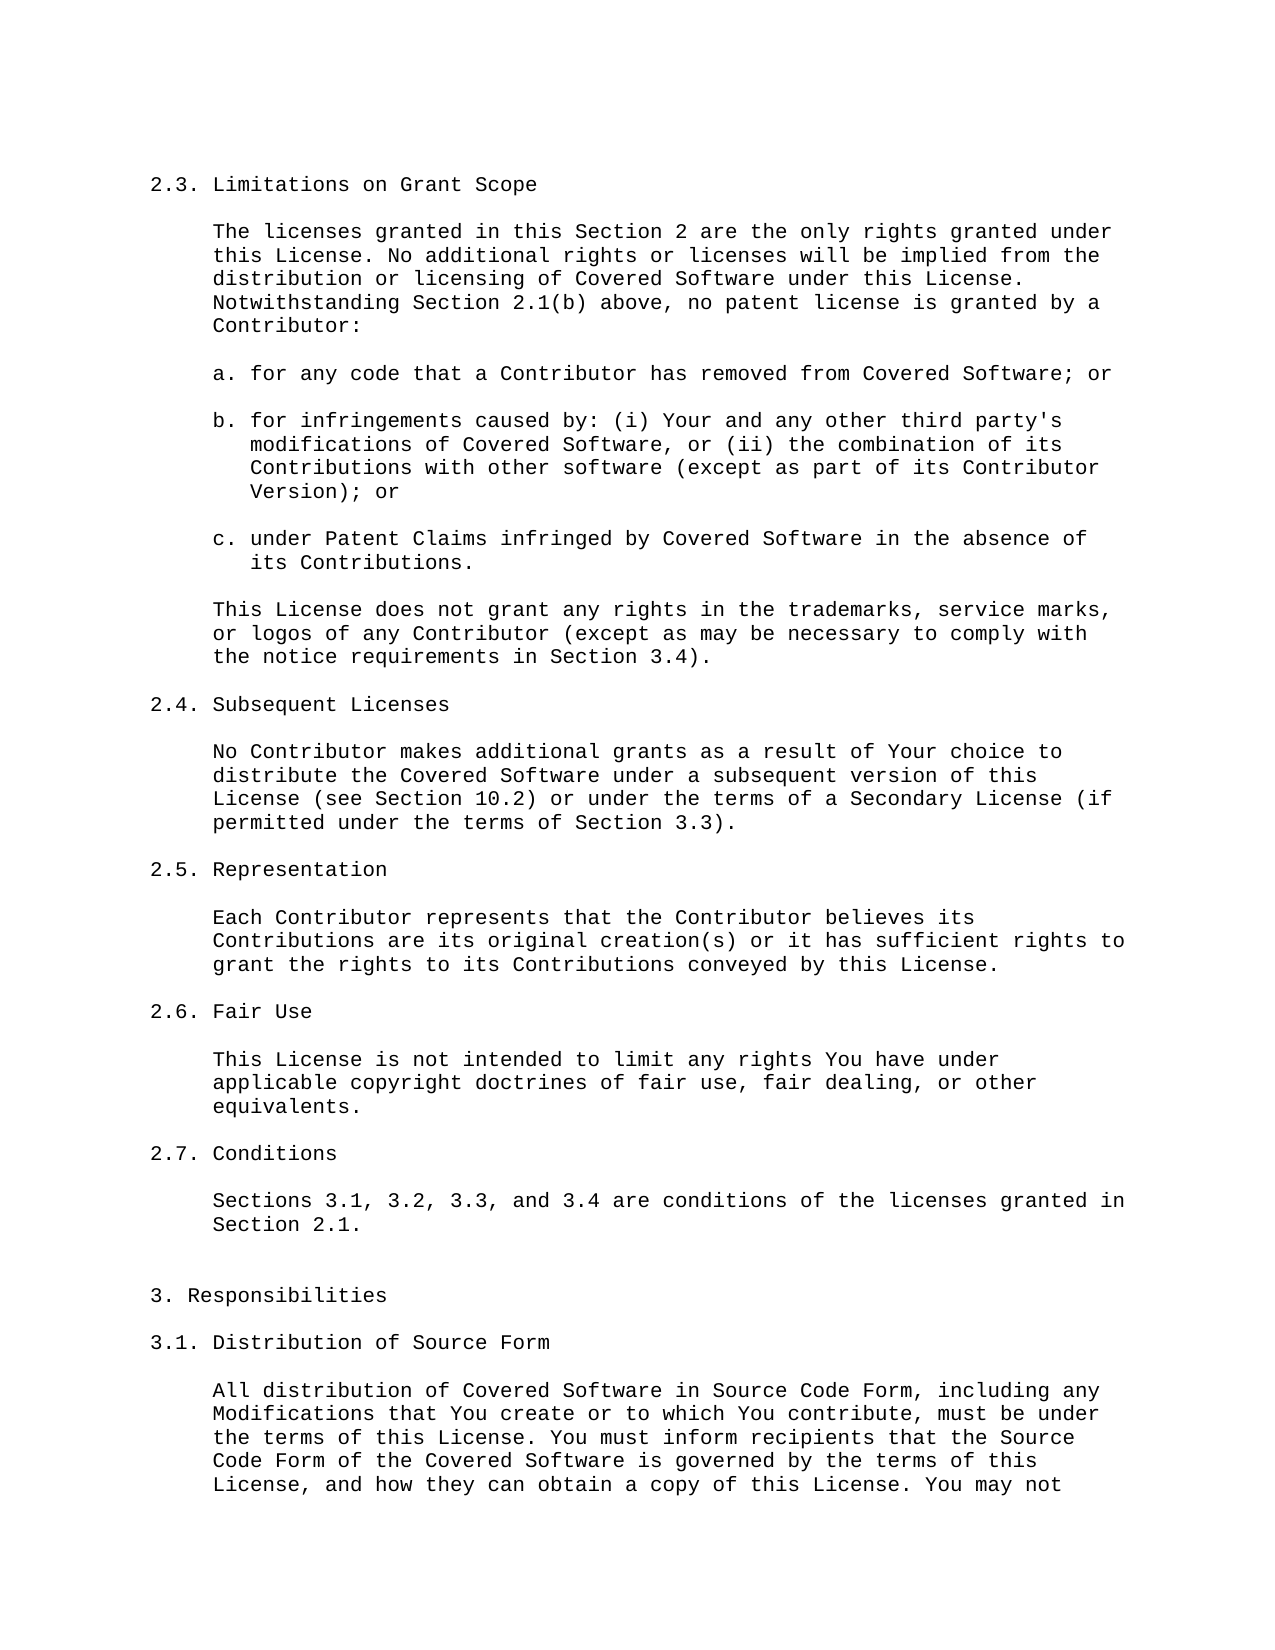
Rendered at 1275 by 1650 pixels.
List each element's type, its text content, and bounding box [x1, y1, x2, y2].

text This License is not intended to limit any rights You have under [150, 1048, 1125, 1072]
text 2.3. Limitations on Grant Scope [150, 174, 1125, 197]
text modifications of Covered Software, or (ii) the combination of its [150, 434, 1125, 457]
text Contributor: [150, 316, 1125, 339]
text this License. No additional rights or licenses will be implied from the [150, 244, 1125, 268]
text c. under Patent Claims infringed by Covered Software in the absence of [150, 528, 1125, 552]
text 2.6. Fair Use [150, 1001, 1125, 1025]
text Version); or [150, 481, 1125, 505]
text permitted under the terms of Section 3.3). [150, 812, 1125, 836]
text b. for infringements caused by: (i) Your and any other third party's [150, 410, 1125, 434]
text distribution or licensing of Covered Software under this License. [150, 268, 1125, 292]
text equivalents. [150, 1096, 1125, 1119]
text applicable copyright doctrines of fair use, fair dealing, or other [150, 1072, 1125, 1096]
text Sections 3.1, 3.2, 3.3, and 3.4 are conditions of the licenses granted in [150, 1190, 1125, 1214]
text 2.4. Subsequent Licenses [150, 694, 1125, 717]
text License (see Section 10.2) or under the terms of a Secondary License (if [150, 788, 1125, 812]
text or logos of any Contributor (except as may be necessary to comply with [150, 623, 1125, 647]
text Contributions are its original creation(s) or it has sufficient rights to [150, 930, 1125, 954]
text grant the rights to its Contributions conveyed by this License. [150, 954, 1125, 978]
text Section 2.1. [150, 1214, 1125, 1238]
text No Contributor makes additional grants as a result of Your choice to [150, 741, 1125, 765]
text the notice requirements in Section 3.4). [150, 647, 1125, 670]
text its Contributions. [150, 552, 1125, 576]
text Each Contributor represents that the Contributor believes its [150, 907, 1125, 930]
text the terms of this License. You must inform recipients that the Source [150, 1427, 1125, 1451]
text This License does not grant any rights in the trademarks, service marks, [150, 599, 1125, 623]
text 3. Responsibilities [150, 1285, 1125, 1309]
text distribute the Covered Software under a subsequent version of this [150, 765, 1125, 788]
text 3.1. Distribution of Source Form [150, 1332, 1125, 1356]
text 2.7. Conditions [150, 1143, 1125, 1167]
text Notwithstanding Section 2.1(b) above, no patent license is granted by a [150, 292, 1125, 316]
text The licenses granted in this Section 2 are the only rights granted under [150, 221, 1125, 244]
text 2.5. Representation [150, 859, 1125, 883]
text All distribution of Covered Software in Source Code Form, including any [150, 1379, 1125, 1403]
text Modifications that You create or to which You contribute, must be under [150, 1403, 1125, 1427]
text Contributions with other software (except as part of its Contributor [150, 457, 1125, 481]
text a. for any code that a Contributor has removed from Covered Software; or [150, 363, 1125, 386]
text License, and how they can obtain a copy of this License. You may not [150, 1474, 1125, 1498]
text Code Form of the Covered Software is governed by the terms of this [150, 1451, 1125, 1474]
